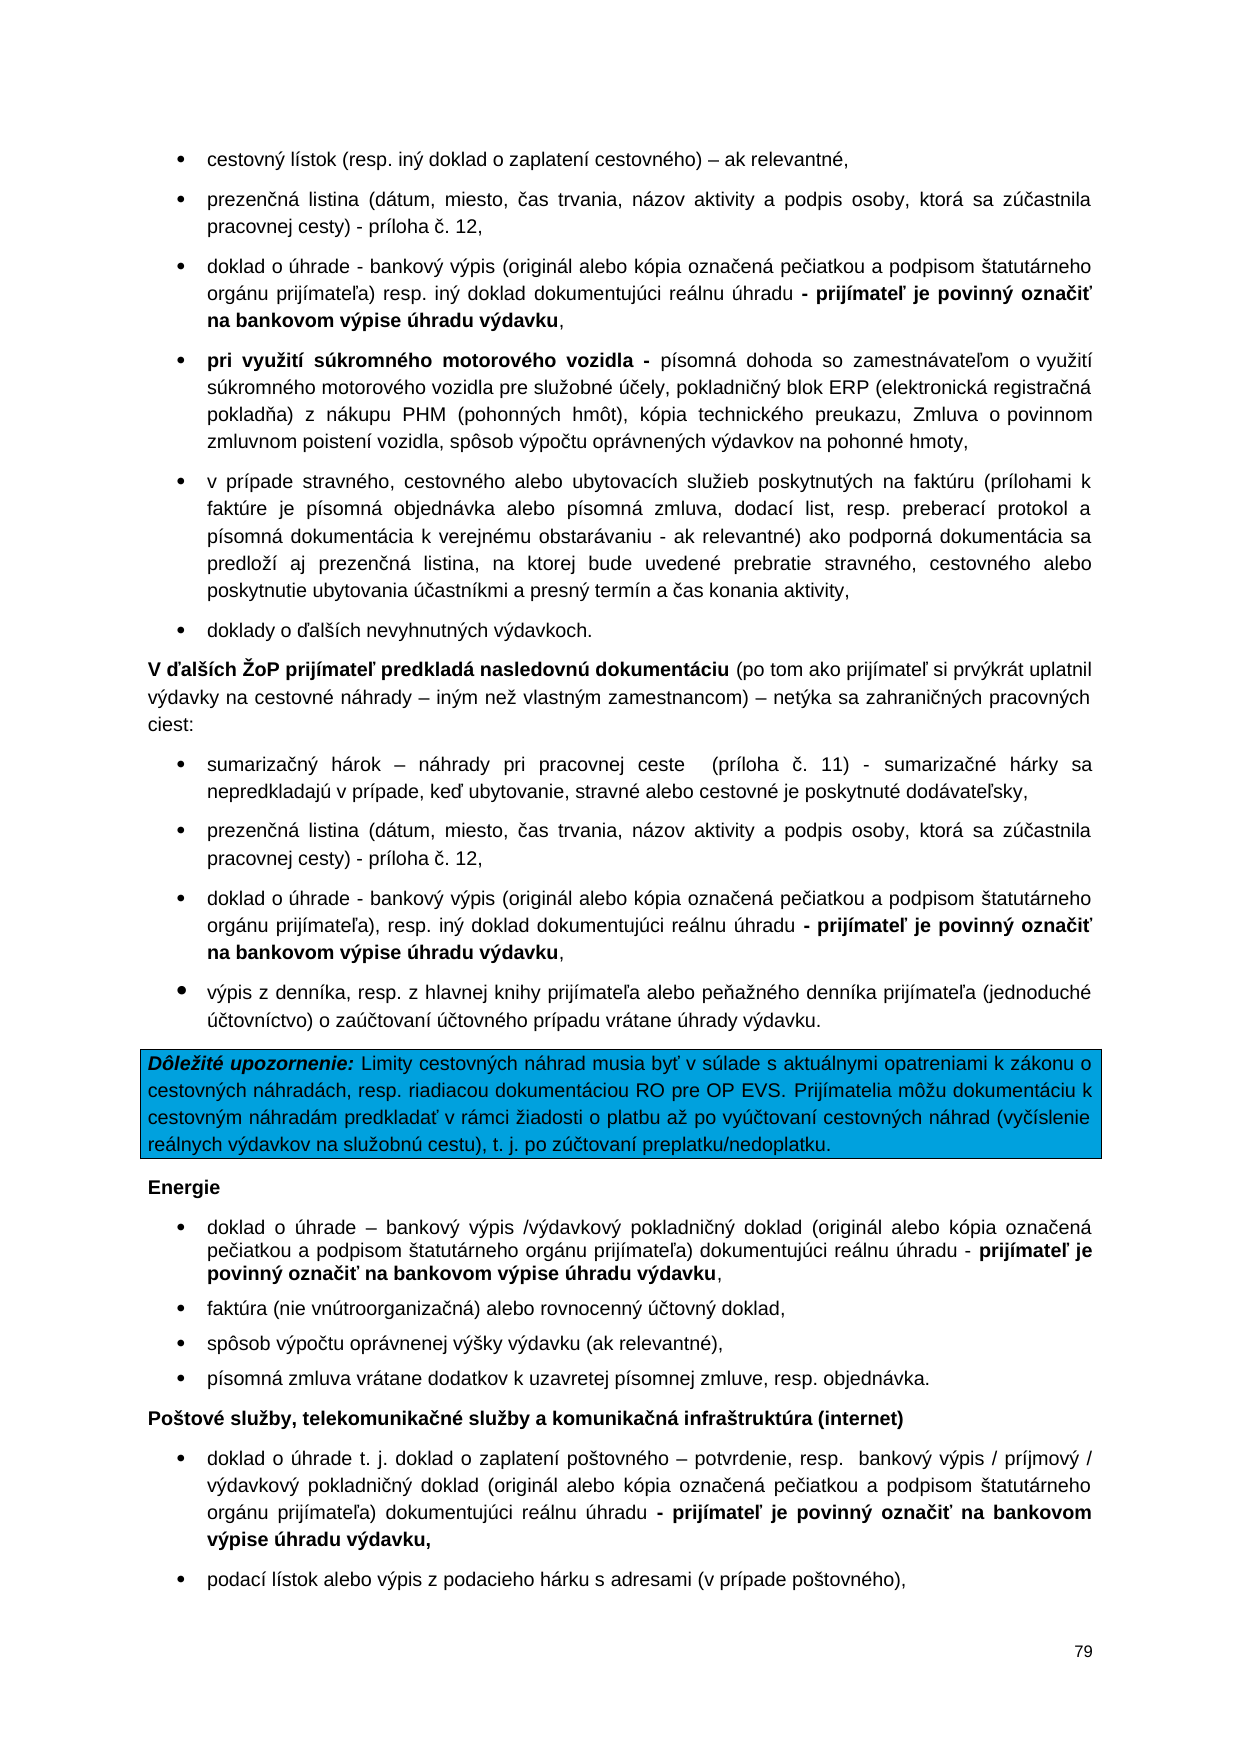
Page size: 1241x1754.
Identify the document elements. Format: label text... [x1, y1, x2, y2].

list doklad o úhrade - bankový výpis (originál alebo kópia označená pečiatkou a podpisom štatutárneho orgánu prijímateľa), resp. iný doklad dokumentujúci reálnu úhradu - prijímateľ je povinný označiť na bankovom výpise úhradu výdavku, [177, 886, 1092, 963]
text doklad o úhrade – bankový výpis /výdavkový pokladničný doklad (originál alebo kópia označená pečiatkou a podpisom štatutárneho orgánu prijímateľa) dokumentujúci reálnu úhradu - prijímateľ je povinný označiť na bankovom výpise úhradu výdavku, [177, 1216, 1092, 1284]
text Dôležité upozornenie: Limity cestovných náhrad musia byť v súlade s aktuálnymi opatreniami k zákonu o cestovných náhradách, resp. riadiacou dokumentáciou RO pre OP EVS. Prijímatelia môžu dokumentáciu k cestovným náhradám predkladať v rámci žiadosti o platbu až po vyúčtovaní cestovných náhrad (vyčíslenie reálnych výdavkov na služobnú cestu), t. j. po zúčtovaní preplatku/nedoplatku. [141, 1050, 1101, 1158]
text V ďalších ŽoP prijímateľ predkladá nasledovnú dokumentáciu (po tom ako prijímateľ si prvýkrát uplatnil výdavky na cestovné náhrady – iným než vlastným zamestnancom) – netýka sa zahraničných pracovných ciest: [148, 658, 1092, 735]
list prezenčná listina (dátum, miesto, čas trvania, názov aktivity a podpis osoby, ktorá sa zúčastnila pracovnej cesty) - príloha č. 12, [177, 187, 1092, 237]
list prezenčná listina (dátum, miesto, čas trvania, názov aktivity a podpis osoby, ktorá sa zúčastnila pracovnej cesty) - príloha č. 12, [177, 819, 1092, 869]
list pri využití súkromného motorového vozidla - písomná dohoda so zamestnávateľom o využití súkromného motorového vozidla pre služobné účely, pokladničný blok ERP (elektronická registračná pokladňa) z nákupu PHM (pohonných hmôt), kópia technického preukazu, Zmluva o povinnom zmluvnom poistení vozidla, spôsob výpočtu oprávnených výdavkov na pohonné hmoty, [177, 349, 1092, 453]
text písomná zmluva vrátane dodatkov k uzavretej písomnej zmluve, resp. objednávka. [177, 1367, 1092, 1390]
text Energie [148, 1176, 1092, 1199]
list cestovný lístok (resp. iný doklad o zaplatení cestovného) – ak relevantné, [177, 148, 1092, 171]
list v prípade stravného, cestovného alebo ubytovacích služieb poskytnutých na faktúru (prílohami k faktúre je písomná objednávka alebo písomná zmluva, dodací list, resp. preberací protokol a písomná dokumentácia k verejnému obstarávaniu - ak relevantné) ako podporná dokumentácia sa predloží aj prezenčná listina, na ktorej bude uvedené prebratie stravného, cestovného alebo poskytnutie ubytovania účastníkmi a presný termín a čas konania aktivity, [177, 470, 1092, 602]
list doklady o ďalších nevyhnutných výdavkoch. [177, 618, 1092, 641]
text spôsob výpočtu oprávnenej výšky výdavku (ak relevantné), [177, 1332, 1092, 1355]
list doklad o úhrade - bankový výpis (originál alebo kópia označená pečiatkou a podpisom štatutárneho orgánu prijímateľa) resp. iný doklad dokumentujúci reálnu úhradu - prijímateľ je povinný označiť na bankovom výpise úhradu výdavku, [177, 254, 1092, 332]
text faktúra (nie vnútroorganizačná) alebo rovnocenný účtovný doklad, [177, 1297, 1092, 1319]
list výpis z denníka, resp. z hlavnej knihy prijímateľa alebo peňažného denníka prijímateľa (jednoduché účtovníctvo) o zaúčtovaní účtovného prípadu vrátane úhrady výdavku. [177, 981, 1092, 1032]
list podací lístok alebo výpis z podacieho hárku s adresami (v prípade poštovného), [177, 1568, 1092, 1591]
list sumarizačný hárok – náhrady pri pracovnej ceste (príloha č. 11) - sumarizačné hárky sa nepredkladajú v prípade, keď ubytovanie, stravné alebo cestovné je poskytnuté dodávateľsky, [177, 752, 1092, 802]
text Poštové služby, telekomunikačné služby a komunikačná infraštruktúra (internet) [148, 1407, 1092, 1430]
list doklad o úhrade t. j. doklad o zaplatení poštovného – potvrdenie, resp. bankový výpis / príjmový / výdavkový pokladničný doklad (originál alebo kópia označená pečiatkou a podpisom štatutárneho orgánu prijímateľa) dokumentujúci reálnu úhradu - prijímateľ je povinný označiť na bankovom výpise úhradu výdavku, [177, 1447, 1092, 1551]
